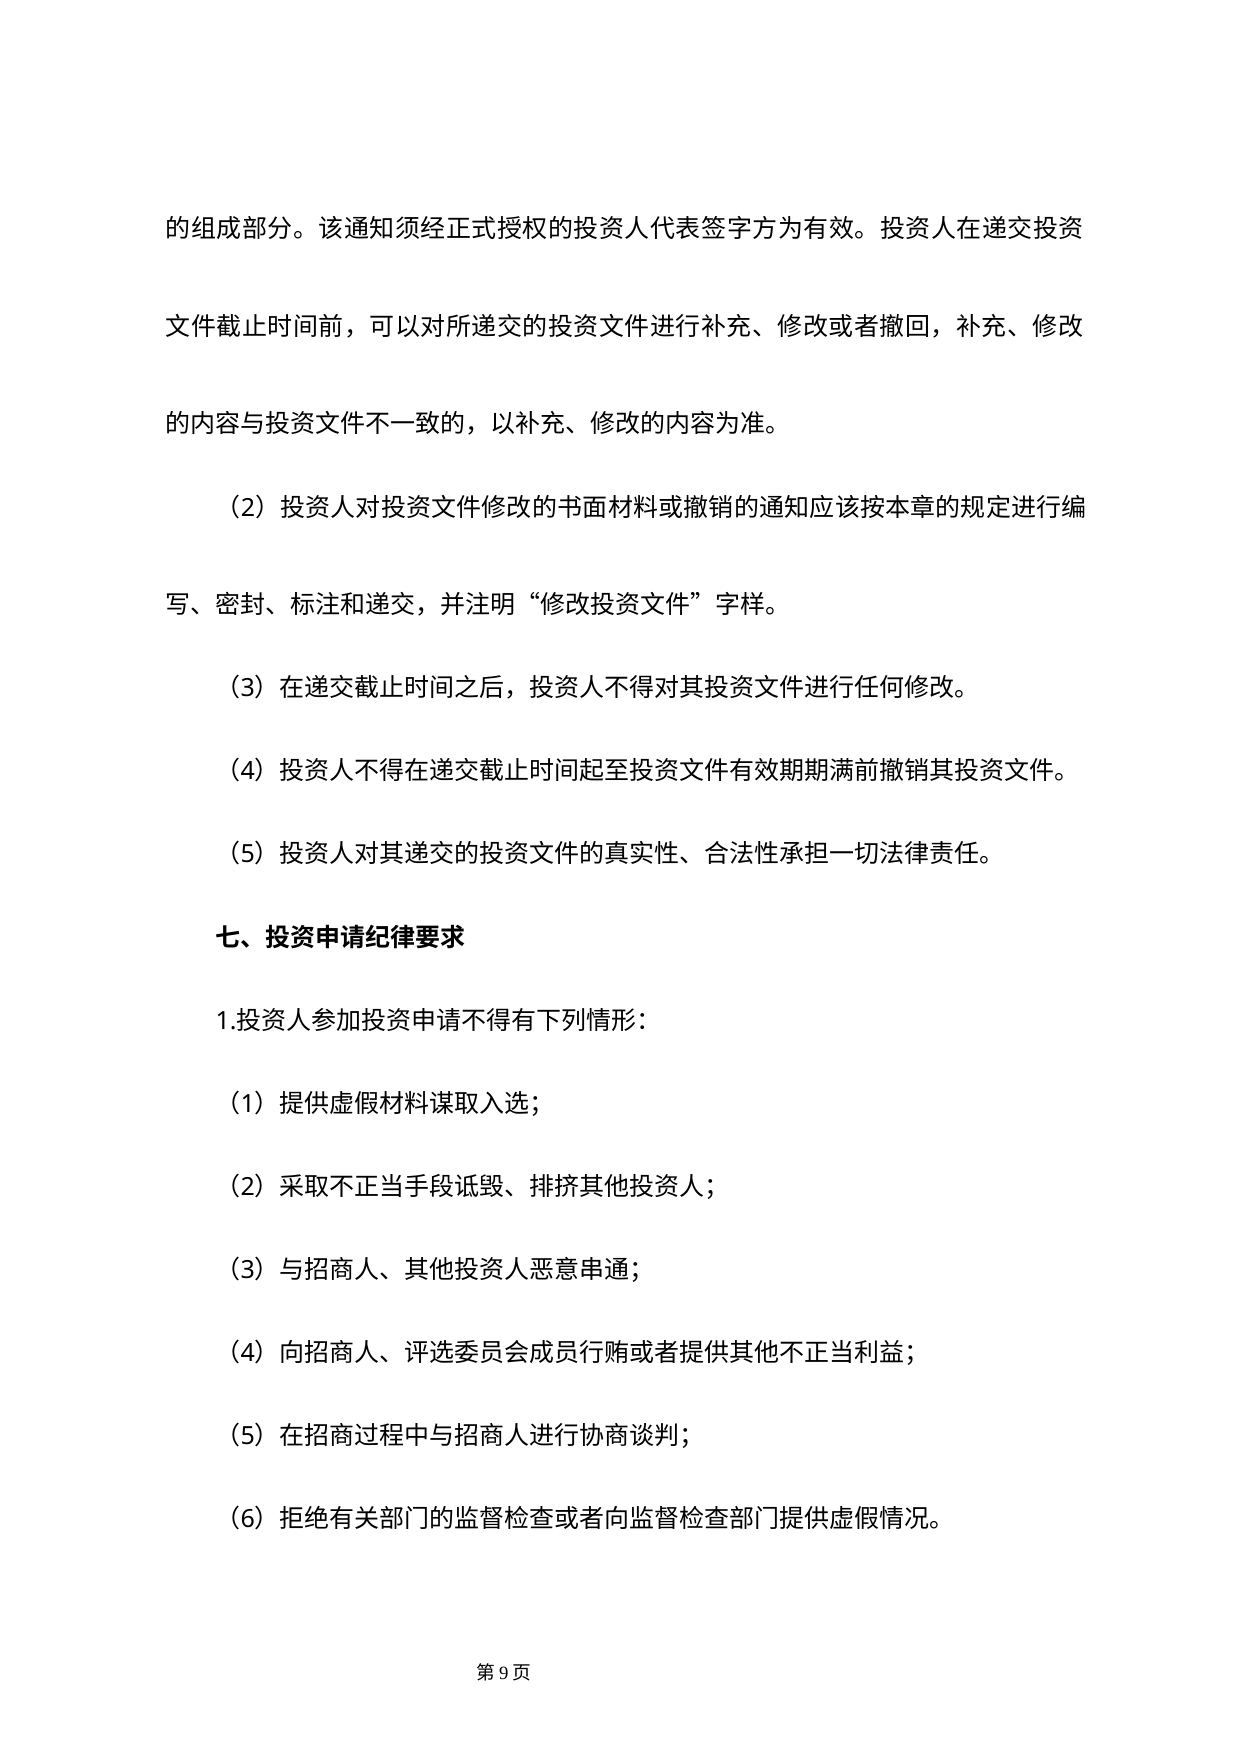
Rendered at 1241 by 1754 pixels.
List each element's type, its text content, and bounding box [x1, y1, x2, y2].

text （5）投资人对其递交的投资文件的真实性、合法性承担一切法律责任。 [165, 819, 1087, 884]
text （6）拒绝有关部门的监督检查或者向监督检查部门提供虚假情况。 [165, 1484, 1087, 1549]
text （2）采取不正当手段诋毁、排挤其他投资人； [165, 1152, 1087, 1217]
text （4）投资人不得在递交截止时间起至投资文件有效期期满前撤销其投资文件。 [165, 736, 1087, 801]
text （3）与招商人、其他投资人恶意串通； [165, 1235, 1087, 1300]
text （2）投资人对投资文件修改的书面材料或撤销的通知应该按本章的规定进行编写、密封、标注和递交，并注明“修改投资文件”字样。 [165, 473, 1087, 635]
text 1.投资人参加投资申请不得有下列情形： [165, 986, 1087, 1051]
text （3）在递交截止时间之后，投资人不得对其投资文件进行任何修改。 [165, 653, 1087, 718]
text （5）在招商过程中与招商人进行协商谈判； [165, 1401, 1087, 1466]
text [165, 194, 1087, 454]
text （4）向招商人、评选委员会成员行贿或者提供其他不正当利益； [165, 1318, 1087, 1383]
text 七、投资申请纪律要求 [165, 903, 1087, 968]
text （1）提供虚假材料谋取入选； [165, 1069, 1087, 1134]
